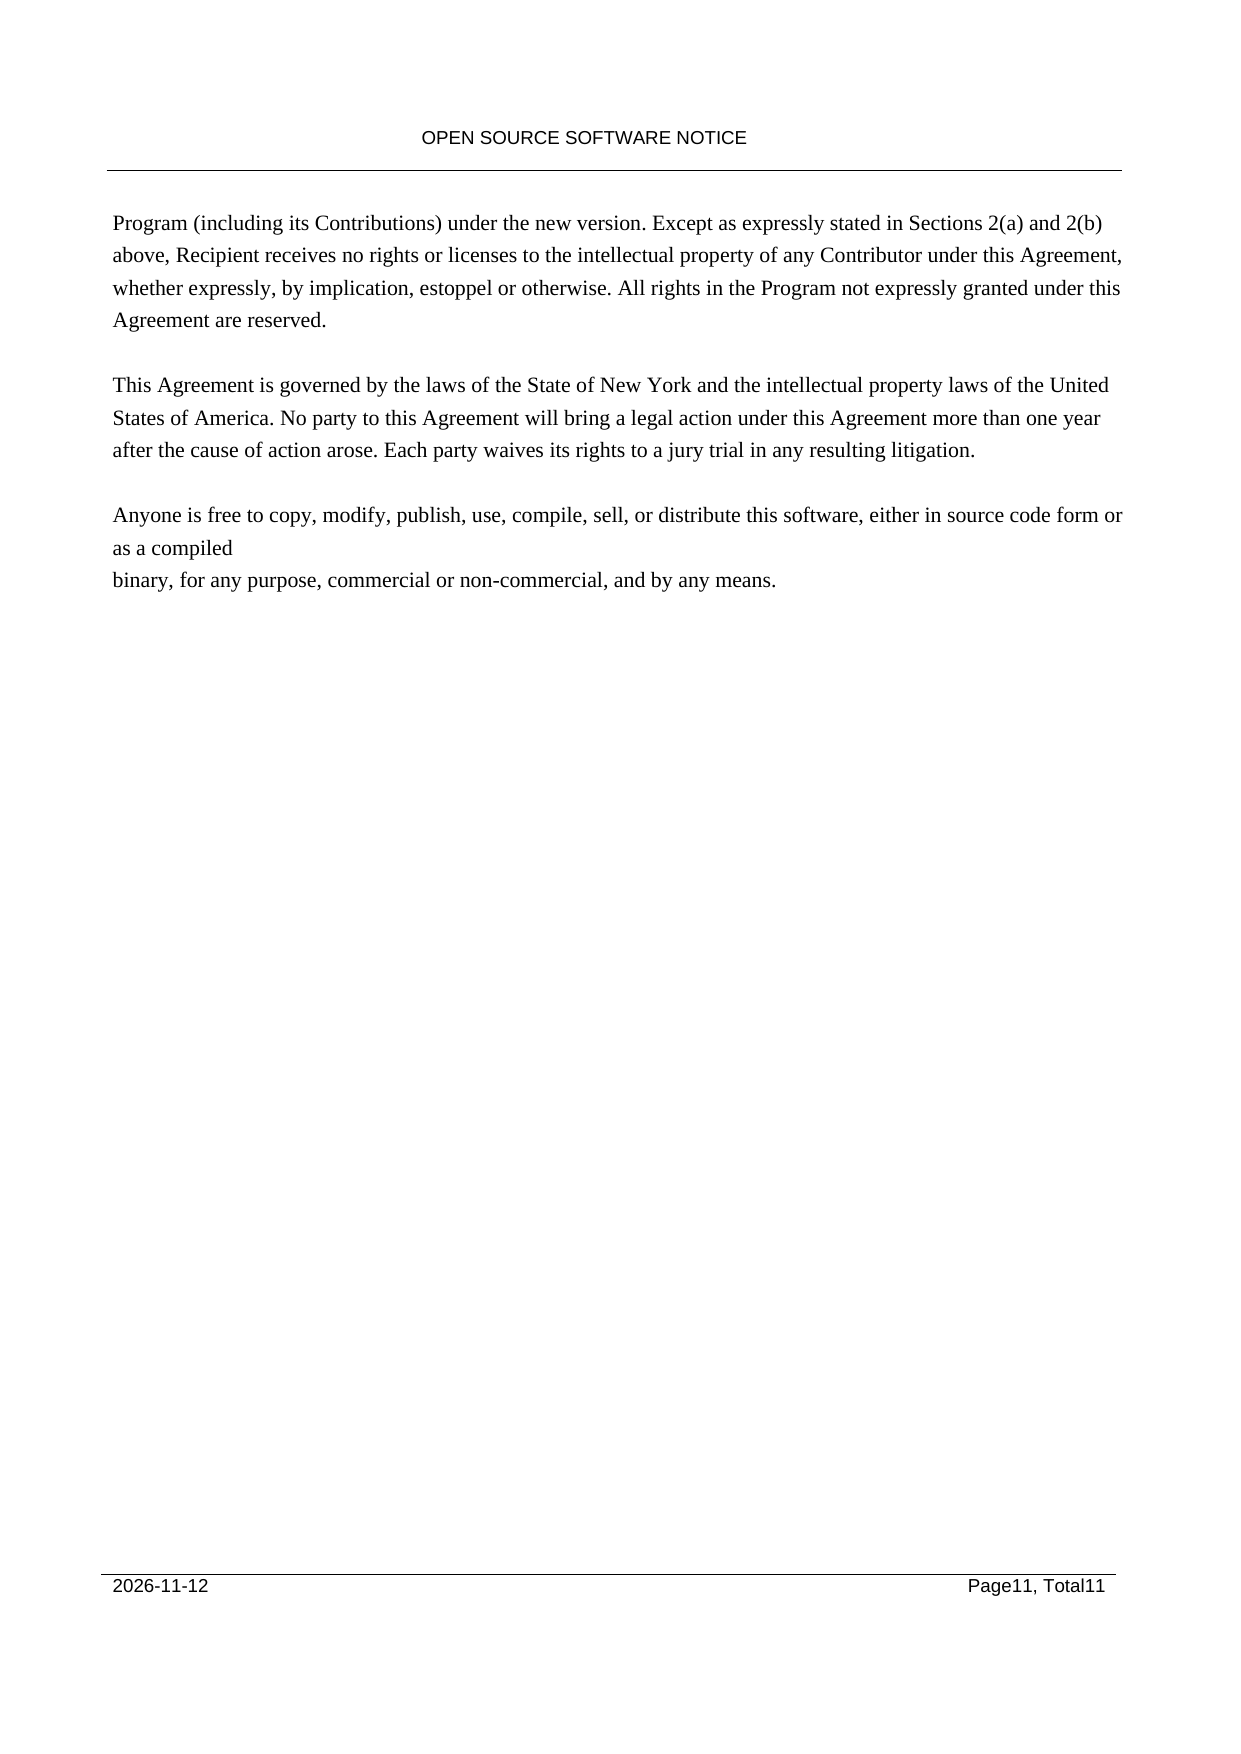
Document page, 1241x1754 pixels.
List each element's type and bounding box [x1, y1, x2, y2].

text [112, 206, 1128, 661]
